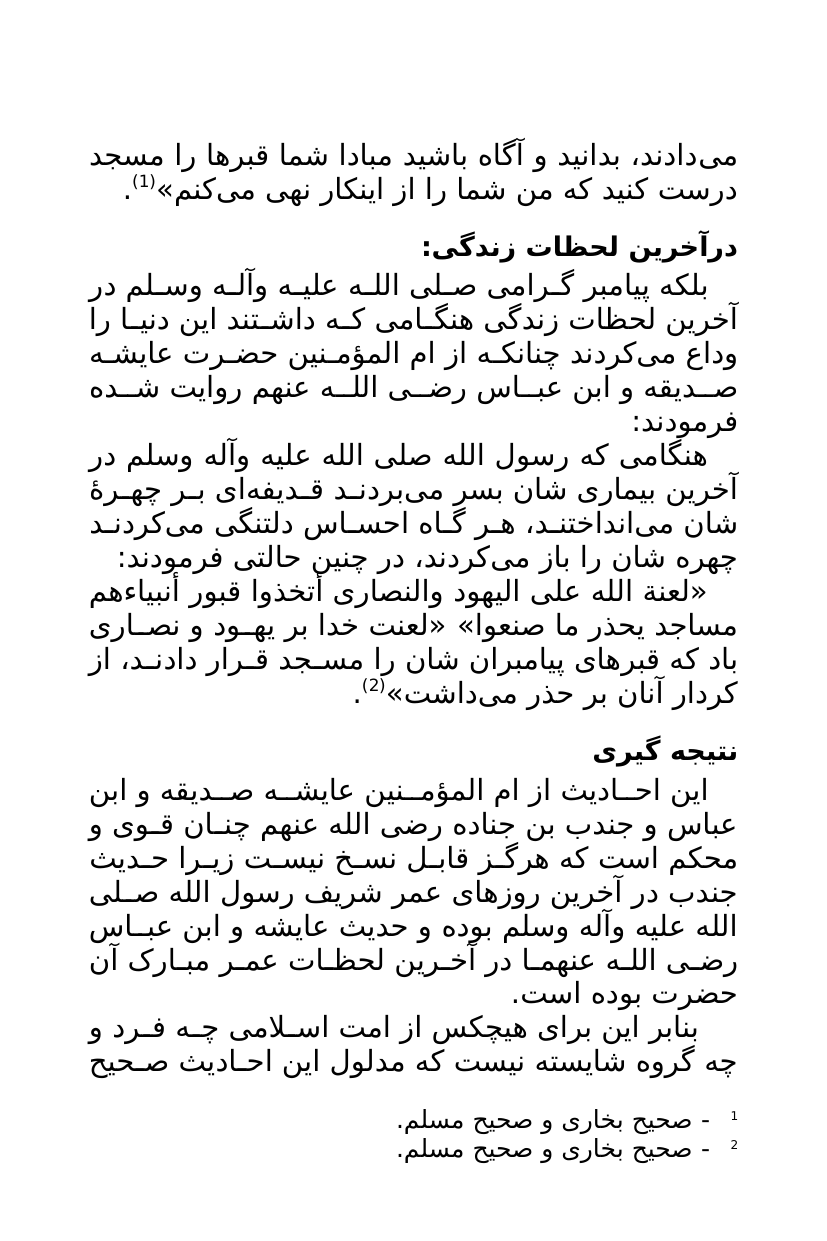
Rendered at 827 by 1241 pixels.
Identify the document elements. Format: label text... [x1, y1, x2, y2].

text درآخرین لحظات زندگی: [89, 231, 738, 262]
text این احادیث از ام المؤمنین عایشه صدیقه و ابن عباس و جندب بن جناده رضی الله عنهم چنان قوی و محکم است که هرگز قابل نسخ نیست زیرا حدیث جندب در آخرین روزهای عمر شریف رسول الله صلی الله علیه وآله وسلم بوده و حدیث عایشه و ابن عباس رضی الله عنهما در آخرین لحظات عمر مبارک آن حضرت بوده است. [89, 773, 738, 1011]
text «لعنة الله على اليهود والنصارى أتخذوا قبور أنبياءهم مساجد يحذر ما صنعوا» «لعنت خدا بر یهود و نصاری باد که قبر‌های پیامبران شان را مسجد قرار دادند، از کردار آنان بر حذر می‌داشت»(). [89, 574, 738, 710]
text بلکه پیامبر گرامی صلی الله علیه وآله وسلم در آخرین لحظات زندگی هنگامی که داشتند این دنیا را وداع می‌کردند چنانکه از ام المؤمنین حضرت عایشه صدیقه و ابن عباس رضی الله عنهم روایت شده فرمودند: [89, 269, 738, 438]
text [89, 138, 738, 206]
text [89, 1011, 738, 1079]
text هنگامی که رسول الله صلی الله علیه وآله وسلم در آخرین بیماری شان بسر می‌بردند قدیفه‌ای بر چهرۀ شان می‌انداختند، هر گاه احساس دلتنگی می‌کردند چهره شان را باز می‌کردند، در چنین حالتی فرمودند: [89, 438, 738, 574]
text نتیجه گیری [89, 735, 738, 767]
